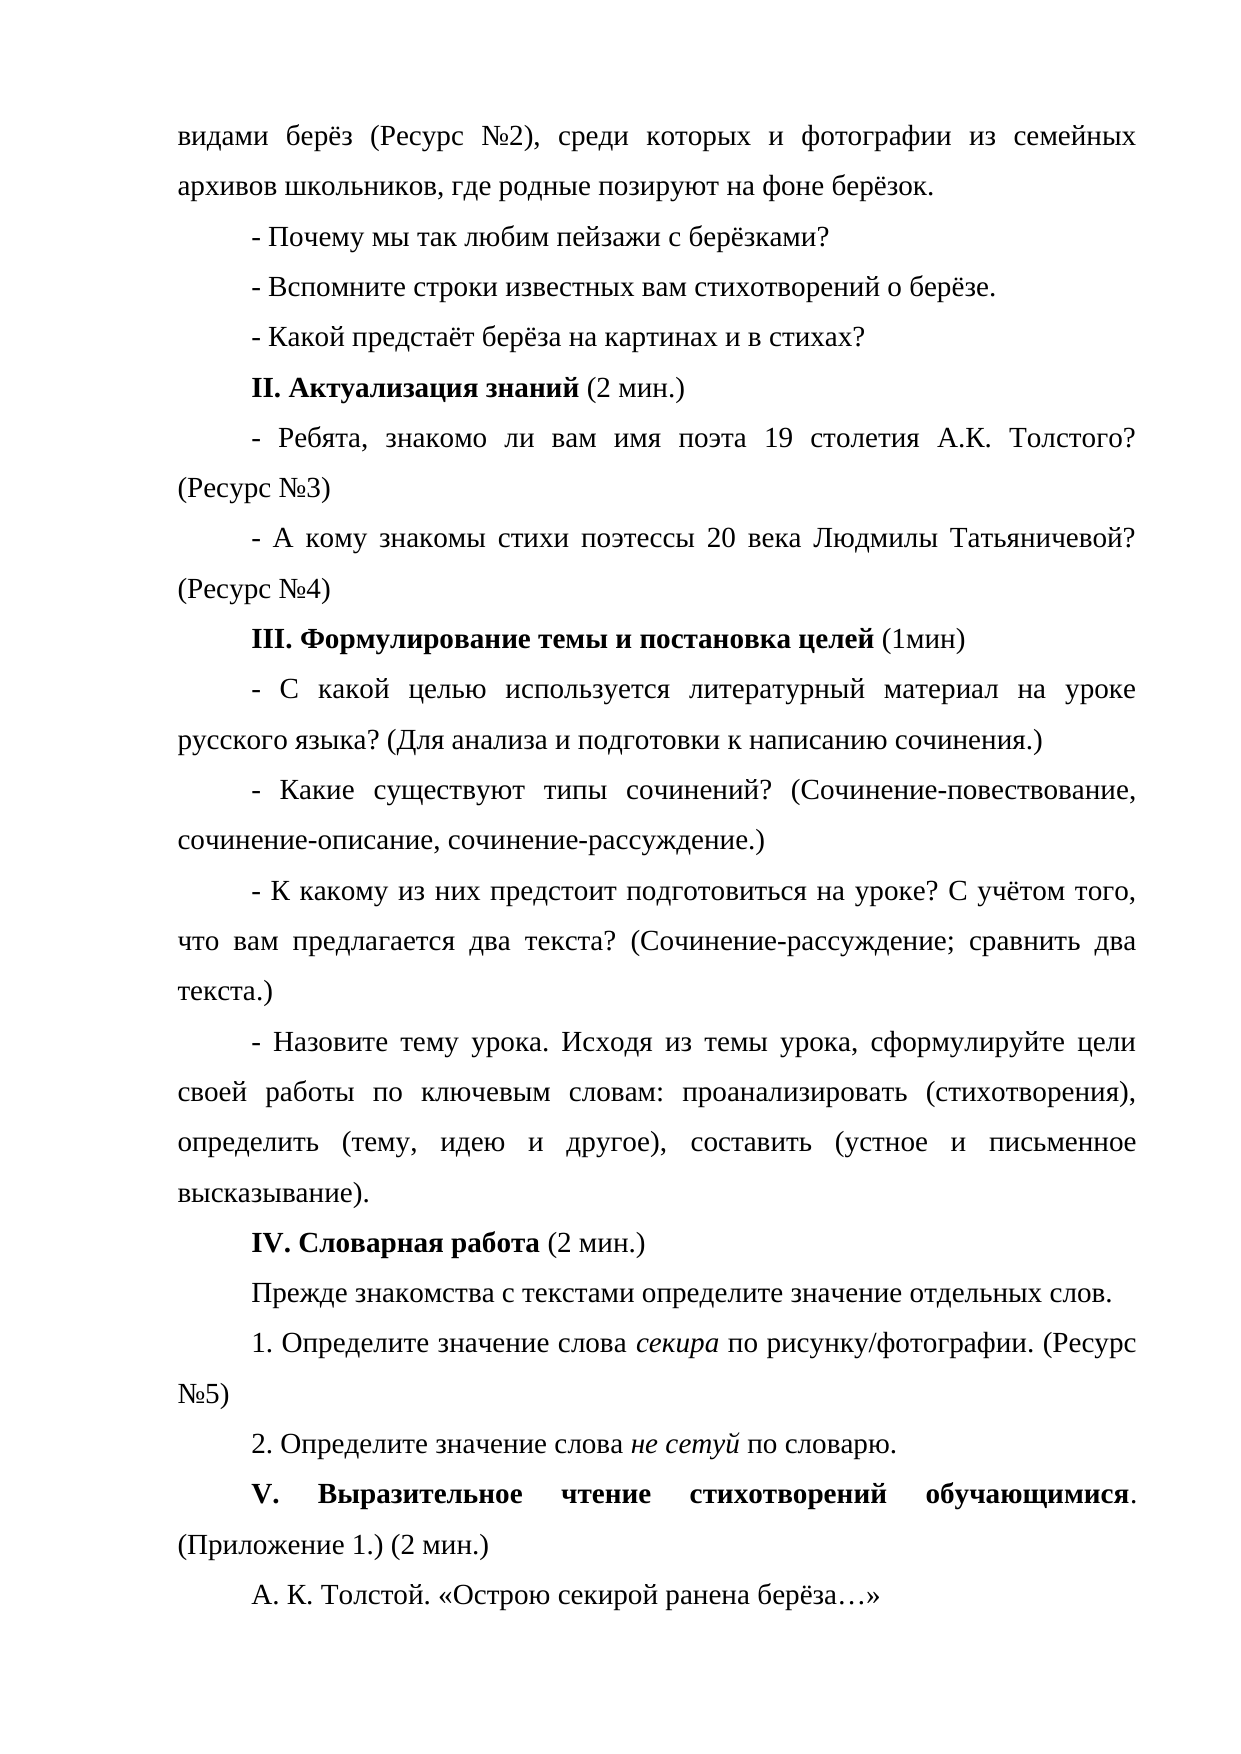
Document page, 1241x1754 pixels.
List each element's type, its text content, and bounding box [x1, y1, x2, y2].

text - К какому из них предстоит подготовиться на уроке? С учётом того, что вам предлагается два текста? (Сочинение-рассуждение; сравнить два текста.) [177, 873, 1137, 1007]
text - А кому знакомы стихи поэтессы 20 века Людмилы Татьяничевой? (Ресурс №4) [177, 521, 1137, 604]
text V. Выразительное чтение стихотворений обучающимися. (Приложение 1.) (2 мин.) [177, 1477, 1137, 1560]
text - Назовите тему урока. Исходя из темы урока, сформулируйте цели своей работы по ключевым словам: проанализировать (стихотворения), определить (тему, идею и другое), составить (устное и письменное высказывание). [177, 1024, 1137, 1208]
text II. Актуализация знаний (2 мин.) [177, 370, 1137, 403]
text III. Формулирование темы и постановка целей (1мин) [177, 621, 1137, 655]
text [177, 118, 1137, 202]
text - Какой предстаёт берёза на картинах и в стихах? [177, 319, 1137, 353]
text 1. Определите значение слова секира по рисунку/фотографии. (Ресурс №5) [177, 1326, 1137, 1409]
text 2. Определите значение слова не сетуй по словарю. [177, 1426, 1137, 1460]
text - Почему мы так любим пейзажи с берёзками? [177, 219, 1137, 252]
text Прежде знакомства с текстами определите значение отдельных слов. [177, 1275, 1137, 1309]
text - Какие существуют типы сочинений? (Сочинение-повествование, сочинение-описание, сочинение-рассуждение.) [177, 772, 1137, 856]
text IV. Словарная работа (2 мин.) [177, 1225, 1137, 1258]
text - С какой целью используется литературный материал на уроке русского языка? (Для анализа и подготовки к написанию сочинения.) [177, 672, 1137, 755]
text - Вспомните строки известных вам стихотворений о берёзе. [177, 269, 1137, 303]
text А. К. Толстой. «Острою секирой ранена берёза…» [177, 1577, 1137, 1611]
text - Ребята, знакомо ли вам имя поэта 19 столетия А.К. Толстого? (Ресурс №3) [177, 420, 1137, 504]
